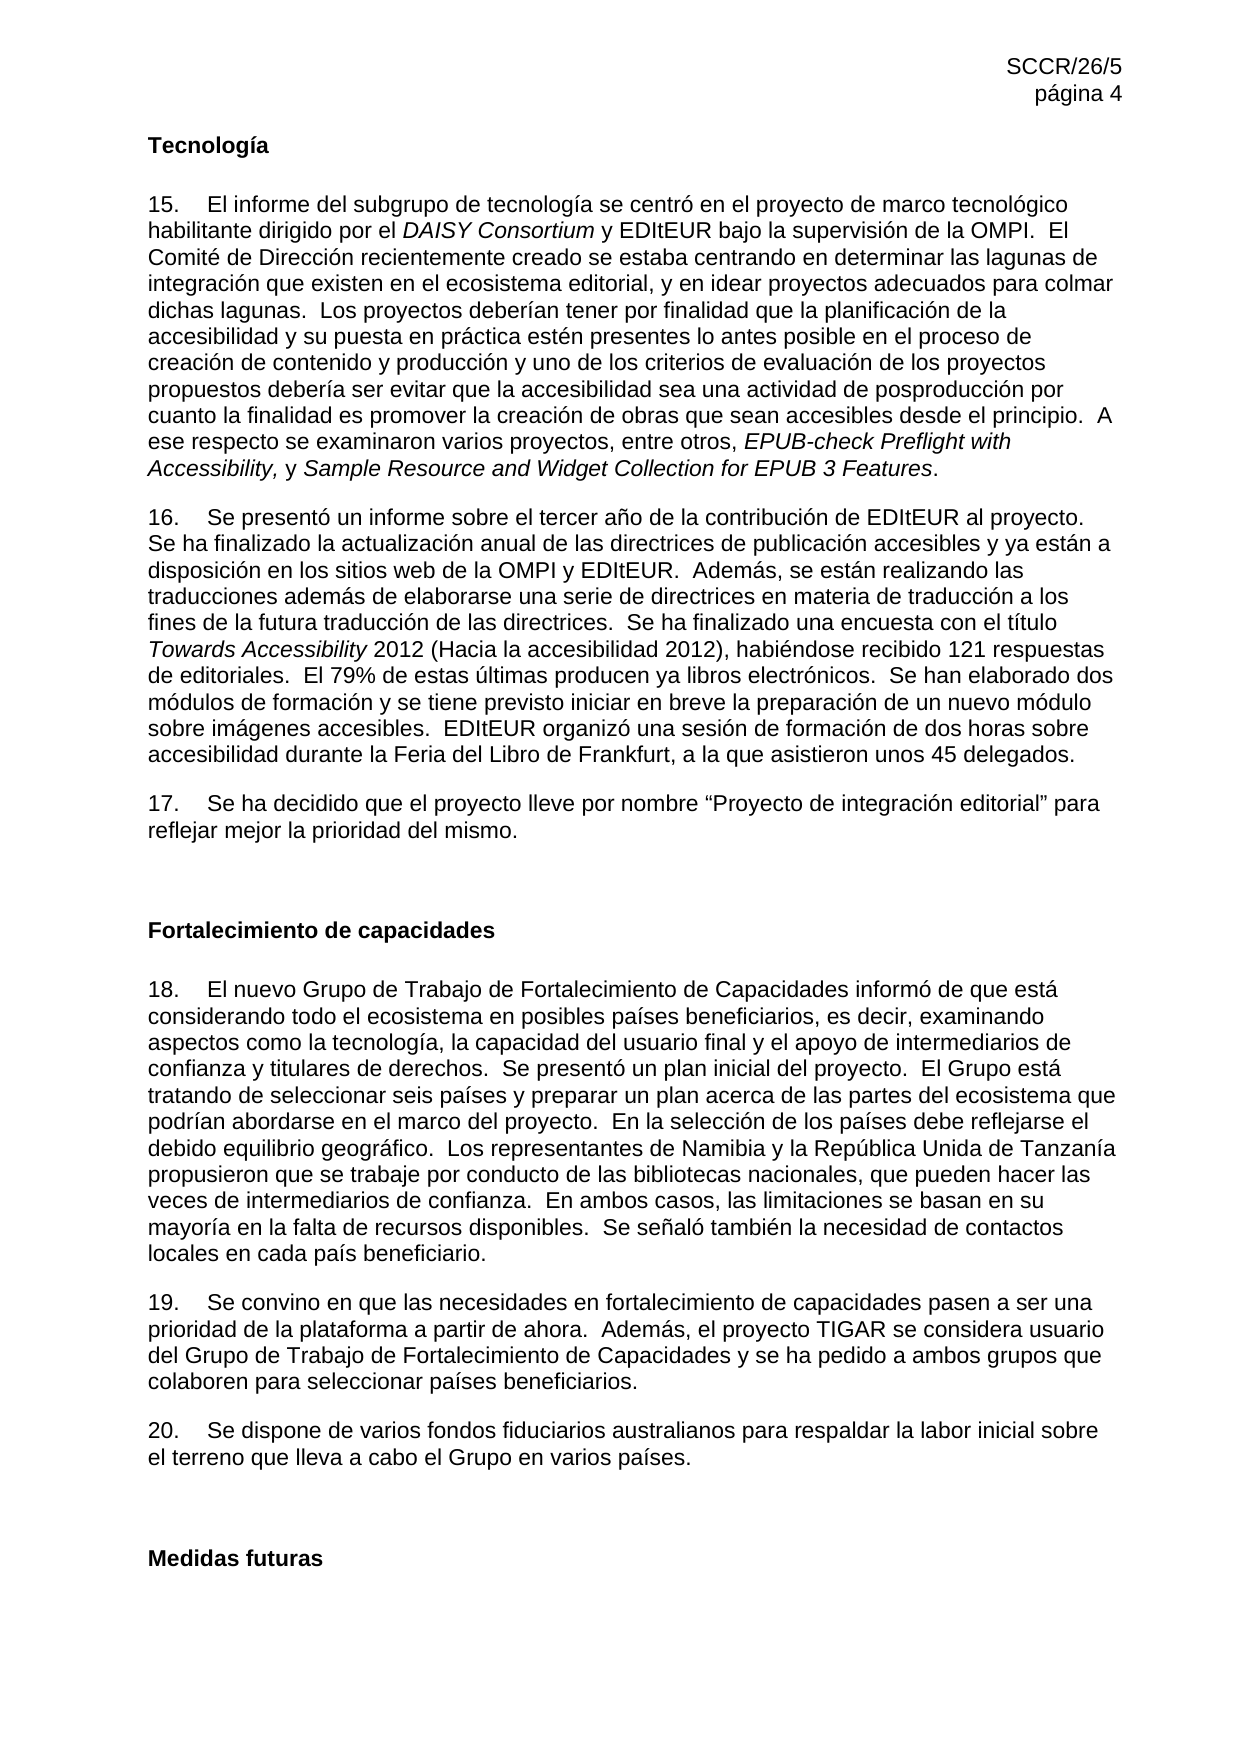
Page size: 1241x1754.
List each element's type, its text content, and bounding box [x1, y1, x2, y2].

text Se ha decidido que el proyecto lleve por nombre “Proyecto de integración editorial” para reflejar mejor la prioridad del mismo. [148, 790, 1122, 843]
subtitle Tecnología [148, 132, 1122, 158]
text Se dispone de varios fondos fiduciarios australianos para respaldar la labor inicial sobre el terreno que lleva a cabo el Grupo en varios países. [148, 1417, 1122, 1470]
text Se convino en que las necesidades en fortalecimiento de capacidades pasen a ser una prioridad de la plataforma a partir de ahora. Además, el proyecto TIGAR se considera usuario del Grupo de Trabajo de Fortalecimiento de Capacidades y se ha pedido a ambos grupos que colaboren para seleccionar países beneficiarios. [148, 1289, 1122, 1394]
text El nuevo Grupo de Trabajo de Fortalecimiento de Capacidades informó de que está considerando todo el ecosistema en posibles países beneficiarios, es decir, examinando aspectos como la tecnología, la capacidad del usuario final y el apoyo de intermediarios de confianza y titulares de derechos. Se presentó un plan inicial del proyecto. El Grupo está tratando de seleccionar seis países y preparar un plan acerca de las partes del ecosistema que podrían abordarse en el marco del proyecto. En la selección de los países debe reflejarse el debido equilibrio geográfico. Los representantes de Namibia y la República Unida de Tanzanía propusieron que se trabaje por conducto de las bibliotecas nacionales, que pueden hacer las veces de intermediarios de confianza. En ambos casos, las limitaciones se basan en su mayoría en la falta de recursos disponibles. Se señaló también la necesidad de contactos locales en cada país beneficiario. [148, 976, 1122, 1266]
text Se presentó un informe sobre el tercer año de la contribución de EDItEUR al proyecto. Se ha finalizado la actualización anual de las directrices de publicación accesibles y ya están a disposición en los sitios web de la OMPI y EDItEUR. Además, se están realizando las traducciones además de elaborarse una serie de directrices en materia de traducción a los fines de la futura traducción de las directrices. Se ha finalizado una encuesta con el título Towards Accessibility 2012 (Hacia la accesibilidad 2012), habiéndose recibido 121 respuestas de editoriales. El 79% de estas últimas producen ya libros electrónicos. Se han elaborado dos módulos de formación y se tiene previsto iniciar en breve la preparación de un nuevo módulo sobre imágenes accesibles. EDItEUR organizó una sesión de formación de dos horas sobre accesibilidad durante la Feria del Libro de Frankfurt, a la que asistieron unos 45 delegados. [148, 504, 1122, 767]
subtitle Fortalecimiento de capacidades [148, 917, 1122, 944]
text El informe del subgrupo de tecnología se centró en el proyecto de marco tecnológico habilitante dirigido por el DAISY Consortium y EDItEUR bajo la supervisión de la OMPI. El Comité de Dirección recientemente creado se estaba centrando en determinar las lagunas de integración que existen en el ecosistema editorial, y en idear proyectos adecuados para colmar dichas lagunas. Los proyectos deberían tener por finalidad que la planificación de la accesibilidad y su puesta en práctica estén presentes lo antes posible en el proceso de creación de contenido y producción y uno de los criterios de evaluación de los proyectos propuestos debería ser evitar que la accesibilidad sea una actividad de posproducción por cuanto la finalidad es promover la creación de obras que sean accesibles desde el principio. A ese respecto se examinaron varios proyectos, entre otros, EPUB-check Preflight with Accessibility, y Sample Resource and Widget Collection for EPUB 3 Features. [148, 191, 1122, 481]
subtitle Medidas futuras [148, 1544, 1122, 1571]
